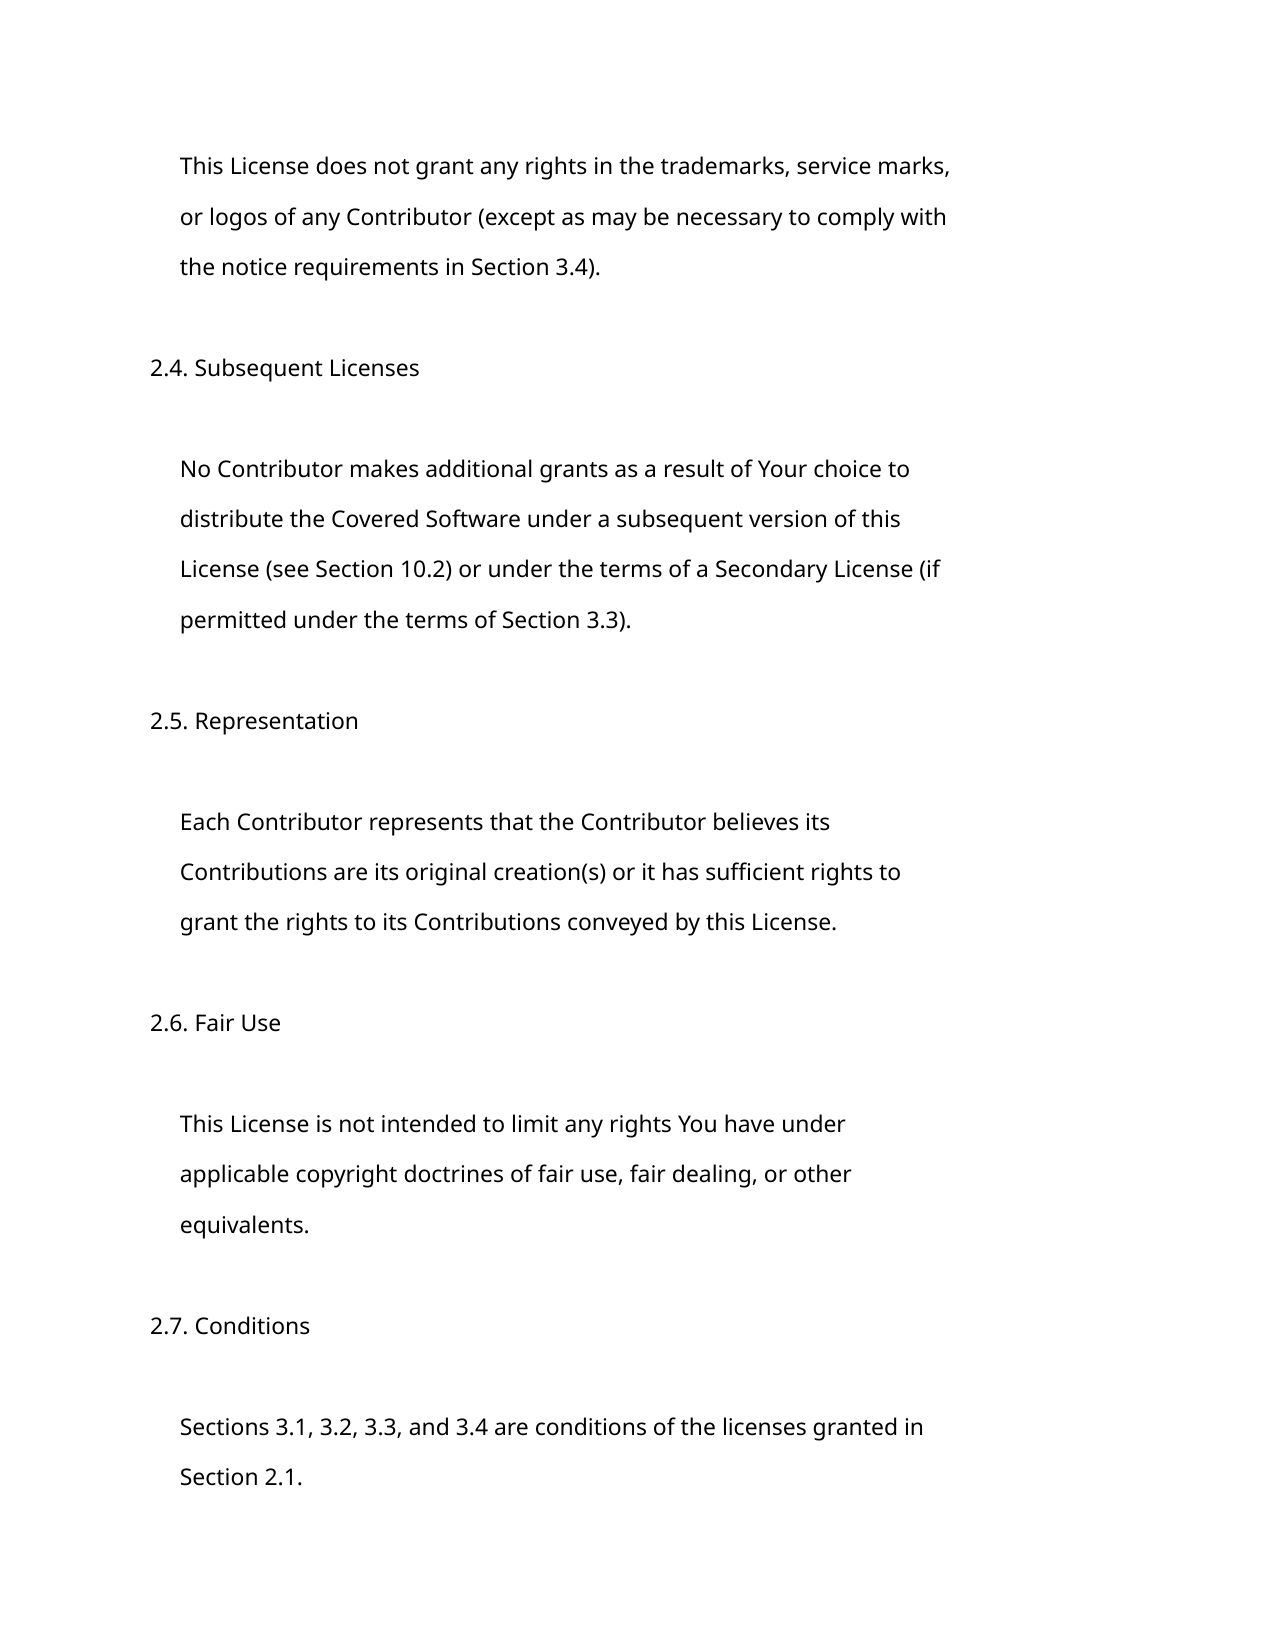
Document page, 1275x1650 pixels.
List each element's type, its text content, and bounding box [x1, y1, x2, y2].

text Section 2.1. [150, 1461, 1125, 1492]
text or logos of any Contributor (except as may be necessary to comply with [150, 200, 1125, 232]
text 2.6. Fair Use [150, 1007, 1125, 1038]
text grant the rights to its Contributions conveyed by this License. [150, 906, 1125, 937]
text the notice requirements in Section 3.4). [150, 251, 1125, 282]
text 2.4. Subsequent Licenses [150, 352, 1125, 383]
text No Contributor makes additional grants as a result of Your choice to [150, 452, 1125, 484]
text equivalents. [150, 1209, 1125, 1240]
text applicable copyright doctrines of fair use, fair dealing, or other [150, 1158, 1125, 1189]
text distribute the Covered Software under a subsequent version of this [150, 503, 1125, 534]
text Contributions are its original creation(s) or it has sufficient rights to [150, 856, 1125, 887]
text 2.5. Representation [150, 704, 1125, 736]
text 2.7. Conditions [150, 1309, 1125, 1341]
text This License is not intended to limit any rights You have under [150, 1108, 1125, 1139]
text Sections 3.1, 3.2, 3.3, and 3.4 are conditions of the licenses granted in [150, 1410, 1125, 1442]
text Each Contributor represents that the Contributor believes its [150, 805, 1125, 837]
text permitted under the terms of Section 3.3). [150, 604, 1125, 635]
text License (see Section 10.2) or under the terms of a Secondary License (if [150, 553, 1125, 584]
text This License does not grant any rights in the trademarks, service marks, [150, 150, 1125, 181]
